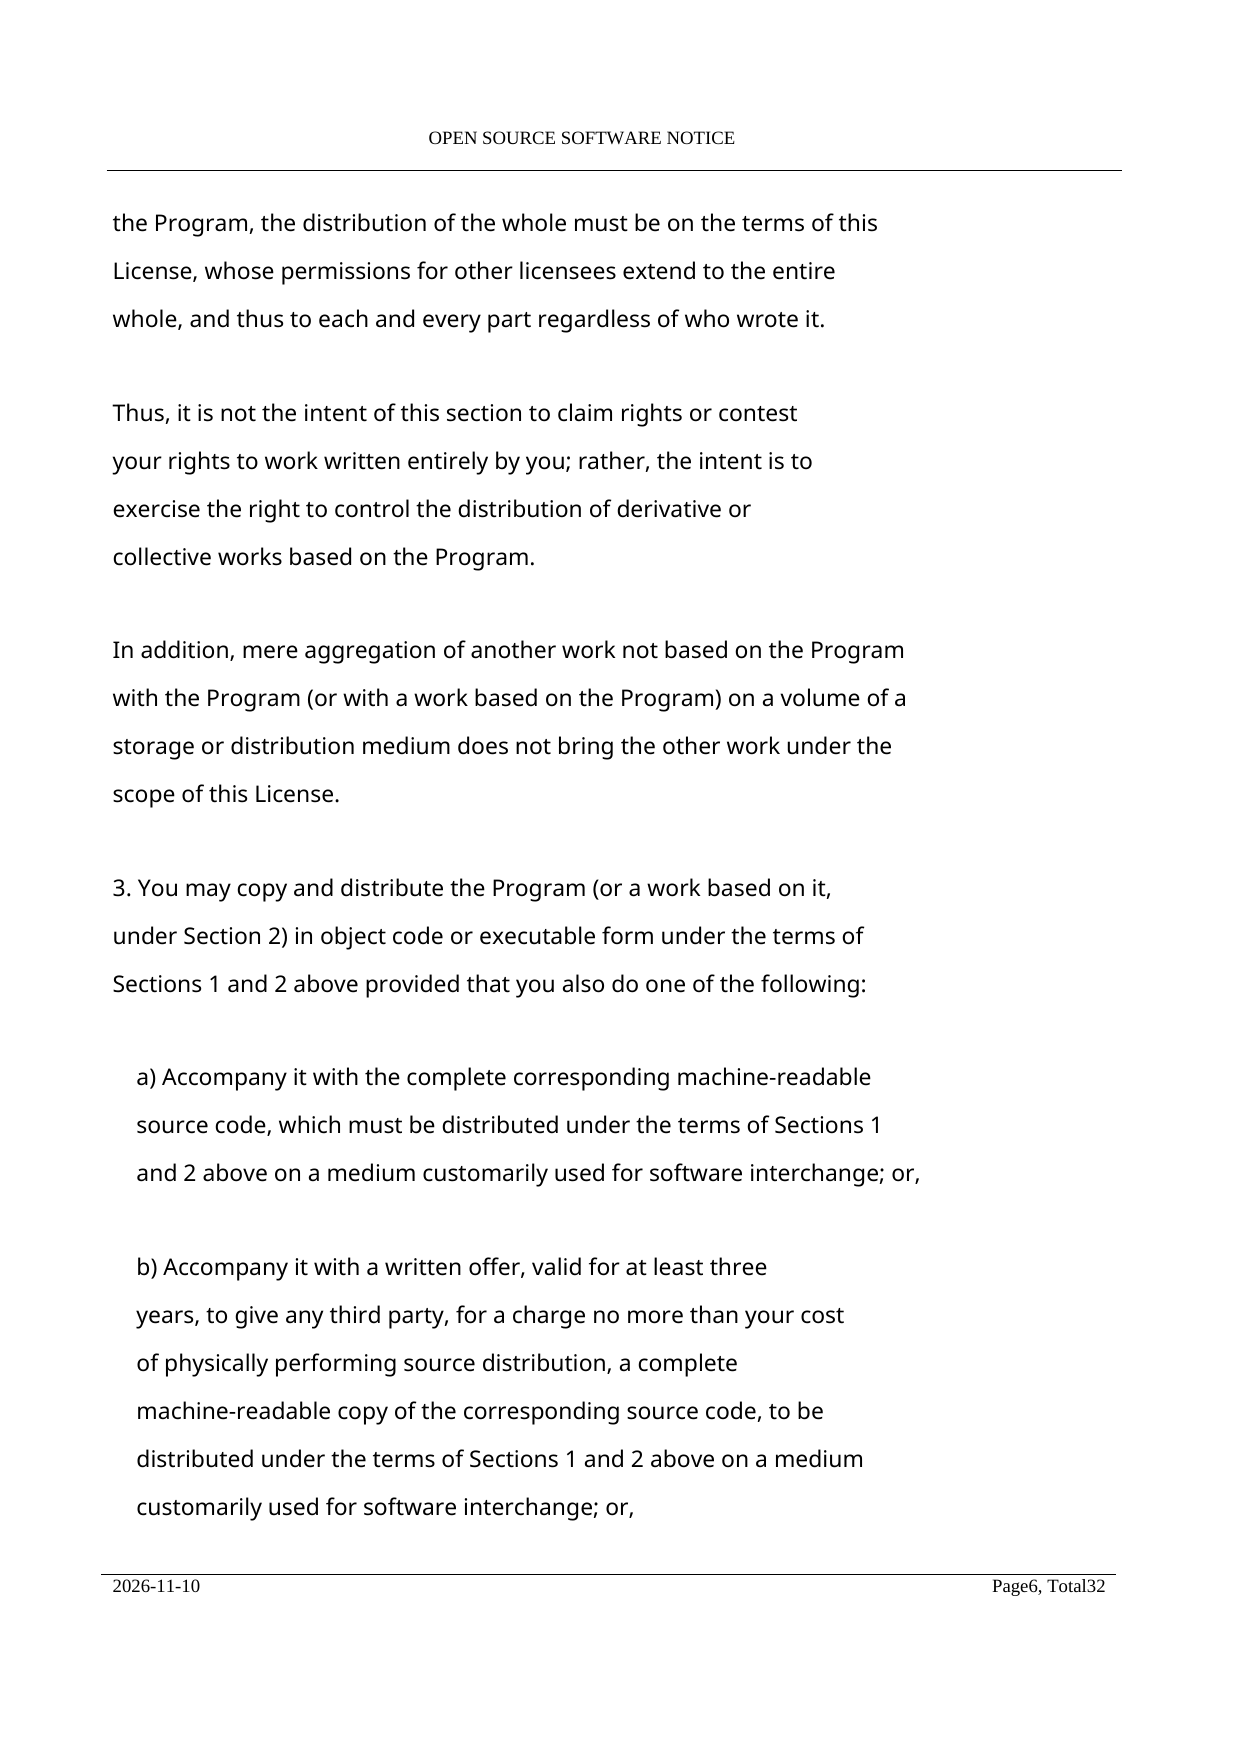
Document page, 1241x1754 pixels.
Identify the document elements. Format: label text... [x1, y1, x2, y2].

text source code, which must be distributed under the terms of Sections 1 [112, 1109, 1128, 1141]
text of physically performing source distribution, a complete [112, 1346, 1128, 1379]
text machine-readable copy of the corresponding source code, to be [112, 1394, 1128, 1427]
text collective works based on the Program. [112, 540, 1128, 573]
text 3. You may copy and distribute the Program (or a work based on it, [112, 871, 1128, 903]
text your rights to work written entirely by you; rather, the intent is to [112, 444, 1128, 476]
text Sections 1 and 2 above provided that you also do one of the following: [112, 967, 1128, 1000]
text customarily used for software interchange; or, [112, 1491, 1128, 1523]
text b) Accompany it with a written offer, valid for at least three [112, 1250, 1128, 1282]
text with the Program (or with a work based on the Program) on a volume of a [112, 682, 1128, 714]
text Thus, it is not the intent of this section to claim rights or contest [112, 396, 1128, 428]
text scope of this License. [112, 778, 1128, 810]
text distributed under the terms of Sections 1 and 2 above on a medium [112, 1442, 1128, 1475]
text whole, and thus to each and every part regardless of who wrote it. [112, 303, 1128, 335]
text and 2 above on a medium customarily used for software interchange; or, [112, 1157, 1128, 1189]
text years, to give any third party, for a charge no more than your cost [112, 1298, 1128, 1331]
text License, whose permissions for other licensees extend to the entire [112, 254, 1128, 287]
text under Section 2) in object code or executable form under the terms of [112, 919, 1128, 952]
text a) Accompany it with the complete corresponding machine-readable [112, 1061, 1128, 1093]
text storage or distribution medium does not bring the other work under the [112, 730, 1128, 762]
text exercise the right to control the distribution of derivative or [112, 492, 1128, 524]
text In addition, mere aggregation of another work not based on the Program [112, 633, 1128, 666]
text the Program, the distribution of the whole must be on the terms of this [112, 206, 1128, 239]
